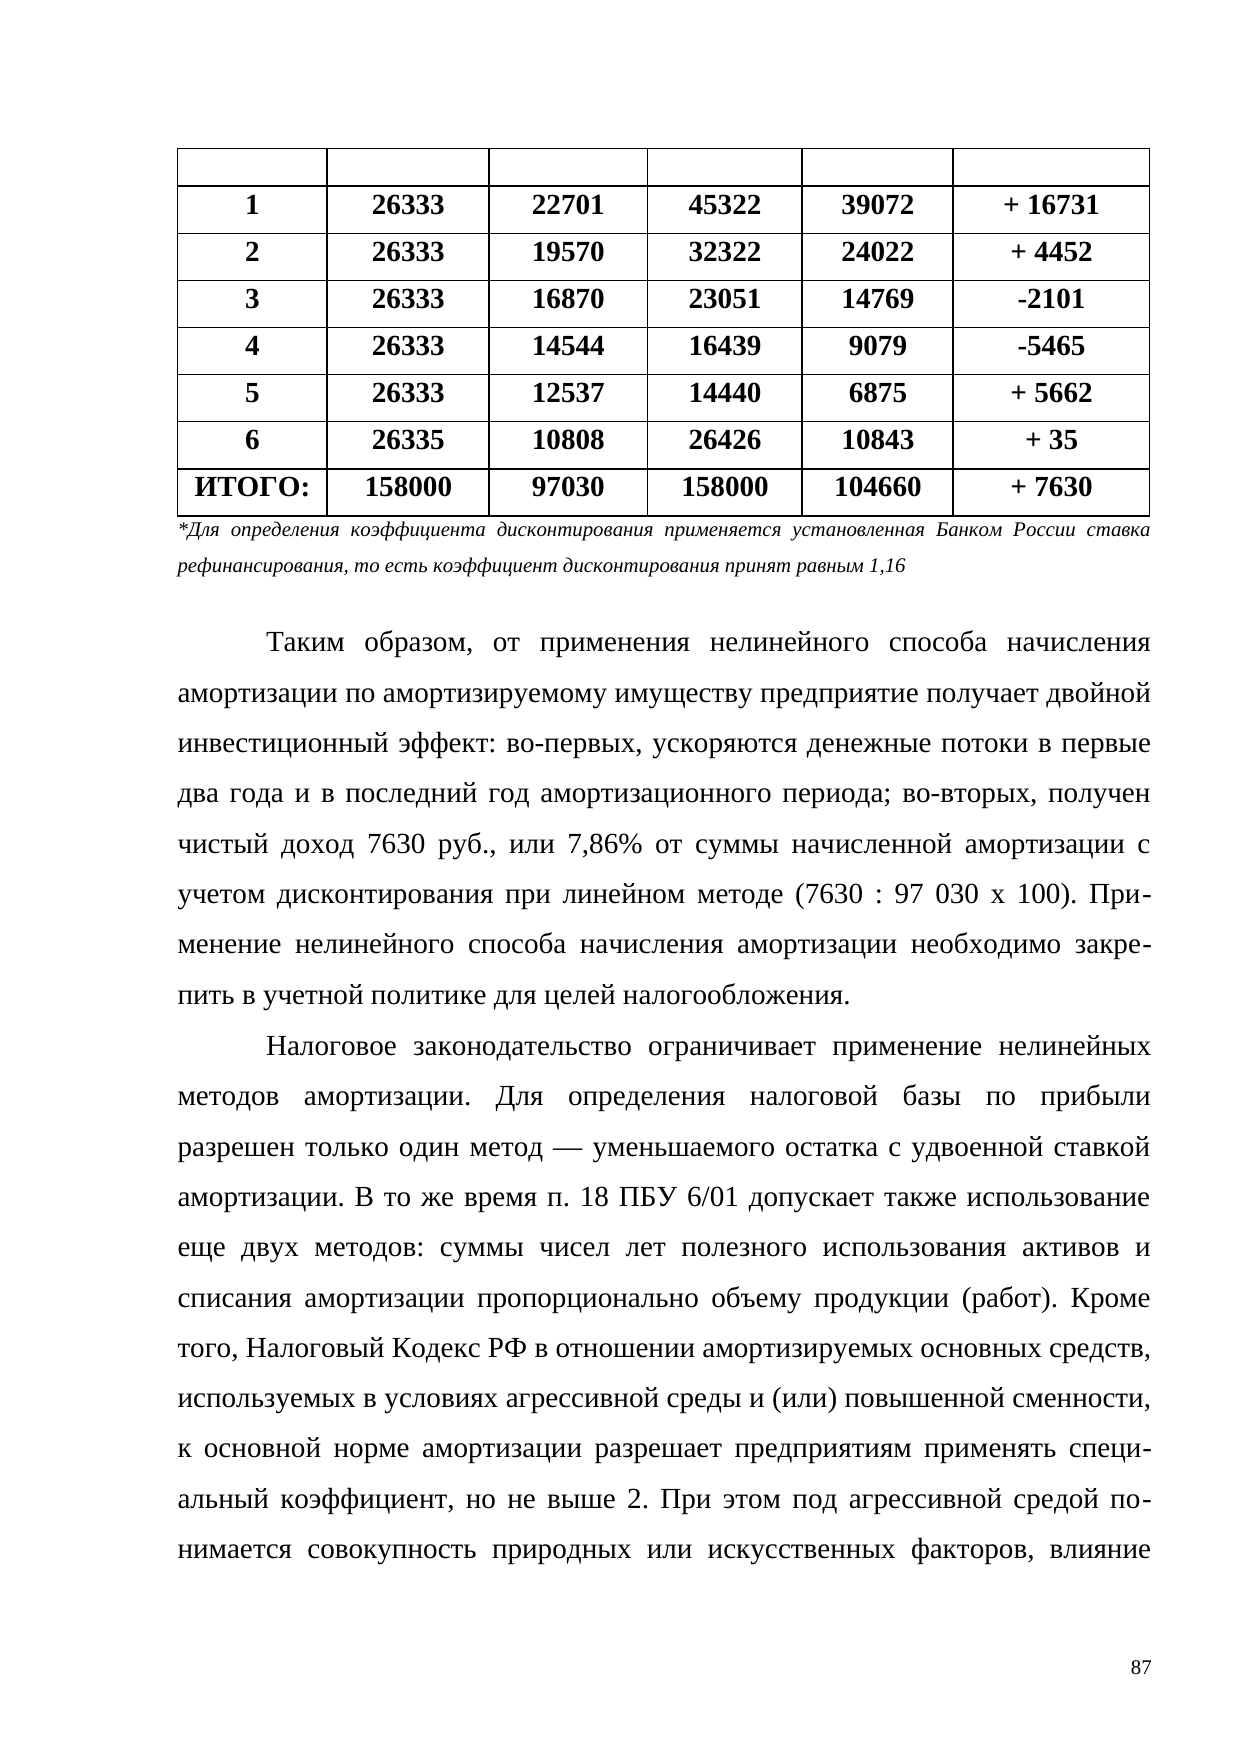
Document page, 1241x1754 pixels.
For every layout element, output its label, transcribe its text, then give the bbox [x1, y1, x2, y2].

text *Для определения коэффициента дисконтирования применяется установленная Банком России ставка рефинансирования, то есть коэффициент дисконтирования принят равным 1,16 [177, 516, 1152, 577]
table_cell 5 [178, 375, 326, 421]
table_cell 45322 [648, 187, 801, 232]
table_cell 6875 [803, 375, 952, 421]
table_cell ИТОГО: [178, 470, 326, 515]
table_cell 1 [178, 187, 326, 232]
table_cell 1 [178, 149, 326, 185]
table_cell 9079 [803, 328, 952, 374]
table_cell 3 [490, 149, 647, 185]
table_cell 16439 [648, 328, 801, 374]
table_cell -2101 [954, 281, 1149, 327]
table_cell + 7630 [954, 470, 1149, 515]
table_cell 2 [178, 234, 326, 279]
table_cell 26333 [328, 328, 488, 374]
table_cell + 5662 [954, 375, 1149, 421]
table_cell 16870 [490, 281, 647, 327]
table_cell 23051 [648, 281, 801, 327]
table_cell 10808 [490, 422, 647, 468]
table_cell 24022 [803, 234, 952, 279]
table_cell 26333 [328, 187, 488, 232]
table_cell 14544 [490, 328, 647, 374]
table_cell 14440 [648, 375, 801, 421]
table_cell 22701 [490, 187, 647, 232]
table_cell 26333 [328, 375, 488, 421]
table_cell 10843 [803, 422, 952, 468]
table_cell + 4452 [954, 234, 1149, 279]
table_cell + 16731 [954, 187, 1149, 232]
table_cell 4 [648, 149, 801, 185]
table_cell 2 [328, 149, 488, 185]
table_cell 158000 [648, 470, 801, 515]
table_cell 97030 [490, 470, 647, 515]
table_cell 26333 [328, 281, 488, 327]
table_cell 6 [178, 422, 326, 468]
table_cell 26426 [648, 422, 801, 468]
table_cell 104660 [803, 470, 952, 515]
table_cell 19570 [490, 234, 647, 279]
table_cell 6 [954, 149, 1149, 185]
table_cell 39072 [803, 187, 952, 232]
table_cell 3 [178, 281, 326, 327]
table_cell 4 [178, 328, 326, 374]
table_cell + 35 [954, 422, 1149, 468]
table_cell 26335 [328, 422, 488, 468]
table_cell 26333 [328, 234, 488, 279]
table_cell 5 [803, 149, 952, 185]
text Таким образом, от применения нелинейного способа начисления амортизации по амортизируемому имуществу предприятие получает двойной инвестиционный эффект: во-первых, ускоряются денежные потоки в первые два года и в последний год амортизационного периода; во-вторых, получен чистый доход 7630 руб., или 7,86% от суммы начисленной амортизации с учетом дисконтирования при линейном методе (7630 : 97 030 х 100). Применение нелинейного способа начисления амортизации необходимо закрепить в учетной политике для целей налогообложения. [177, 624, 1152, 1010]
table_cell 32322 [648, 234, 801, 279]
table_cell 14769 [803, 281, 952, 327]
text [177, 1028, 1152, 1565]
table_cell 158000 [328, 470, 488, 515]
table_cell -5465 [954, 328, 1149, 374]
table_cell 12537 [490, 375, 647, 421]
